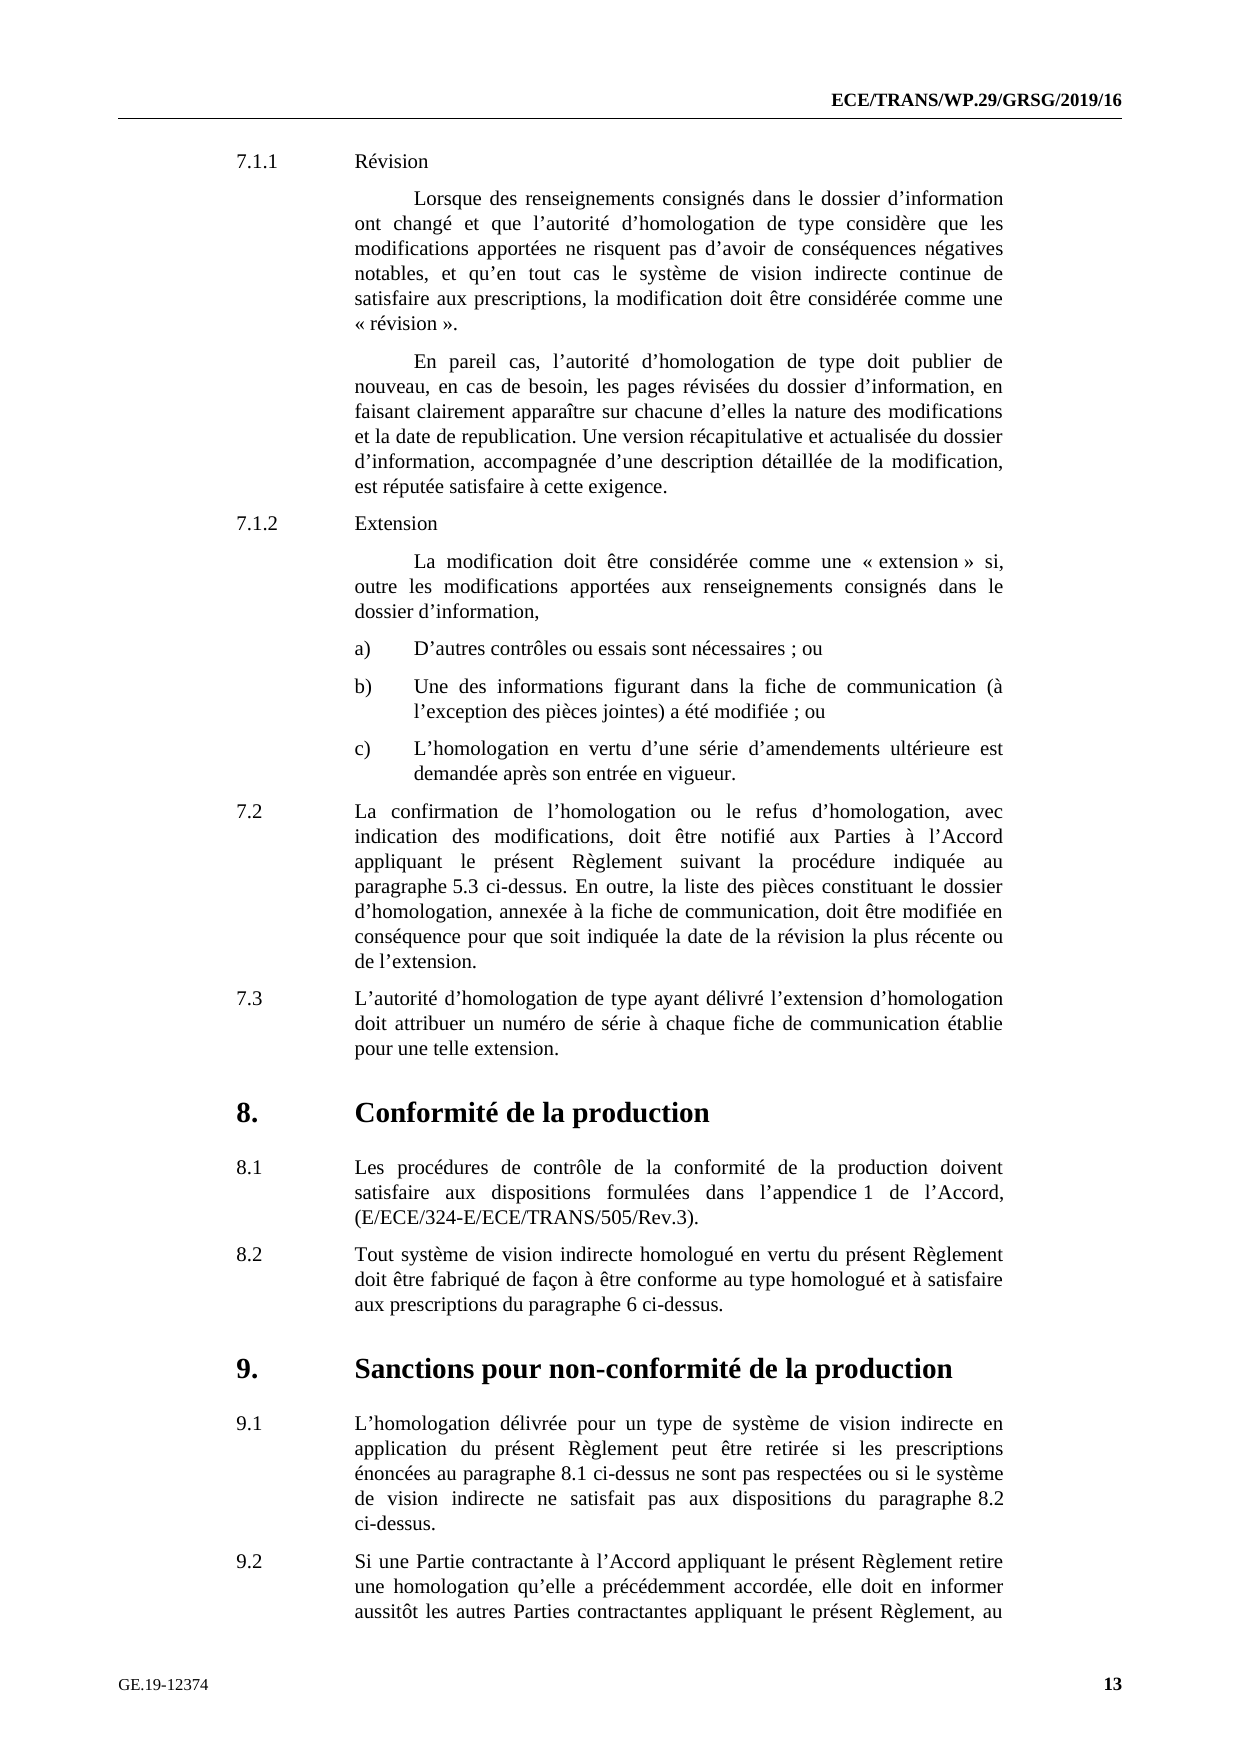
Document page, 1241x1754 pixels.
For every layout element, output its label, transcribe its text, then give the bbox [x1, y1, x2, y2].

text 7.2 La confirmation de l’homologation ou le refus d’homologation, avec indication des modifications, doit être notifié aux Parties à l’Accord appliquant le présent Règlement suivant la procédure indiquée au paragraphe 5.3 ci-dessus. En outre, la liste des pièces constituant le dossier d’homologation, annexée à la fiche de communication, doit être modifiée en conséquence pour que soit indiquée la date de la révision la plus récente ou de l’extension. [236, 798, 1004, 973]
text En pareil cas, l’autorité d’homologation de type doit publier de nouveau, en cas de besoin, les pages révisées du dossier d’information, en faisant clairement apparaître sur chacune d’elles la nature des modifications et la date de republication. Une version récapitulative et actualisée du dossier d’information, accompagnée d’une description détaillée de la modification, est réputée satisfaire à cette exigence. [354, 348, 1004, 498]
text 8.2 Tout système de vision indirecte homologué en vertu du présent Règlement doit être fabriqué de façon à être conforme au type homologué et à satisfaire aux prescriptions du paragraphe 6 ci-dessus. [236, 1241, 1004, 1316]
text 9.1 L’homologation délivrée pour un type de système de vision indirecte en application du présent Règlement peut être retirée si les prescriptions énoncées au paragraphe 8.1 ci-dessus ne sont pas respectées ou si le système de vision indirecte ne satisfait pas aux dispositions du paragraphe 8.2 ci-dessus. [236, 1410, 1004, 1535]
text b) Une des informations figurant dans la fiche de communication (à l’exception des pièces jointes) a été modifiée ; ou [354, 673, 1004, 723]
text 7.1.2 Extension [236, 510, 1004, 535]
text 8.1 Les procédures de contrôle de la conformité de la production doivent satisfaire aux dispositions formulées dans l’appendice 1 de l’Accord, (E/ECE/324-E/ECE/TRANS/505/Rev.3). [236, 1154, 1004, 1229]
text 8. Conformité de la production [236, 1098, 1004, 1129]
text 9. Sanctions pour non-conformité de la production [236, 1354, 1004, 1385]
text c) L’homologation en vertu d’une série d’amendements ultérieure est demandée après son entrée en vigueur. [354, 735, 1004, 785]
text Lorsque des renseignements consignés dans le dossier d’information ont changé et que l’autorité d’homologation de type considère que les modifications apportées ne risquent pas d’avoir de conséquences négatives notables, et qu’en tout cas le système de vision indirecte continue de satisfaire aux prescriptions, la modification doit être considérée comme une « révision ». [354, 185, 1004, 335]
text 7.1.1 Révision [236, 148, 1004, 173]
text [236, 1548, 1004, 1623]
text a) D’autres contrôles ou essais sont nécessaires ; ou [354, 635, 1004, 660]
text 7.3 L’autorité d’homologation de type ayant délivré l’extension d’homologation doit attribuer un numéro de série à chaque fiche de communication établie pour une telle extension. [236, 985, 1004, 1060]
text La modification doit être considérée comme une « extension » si, outre les modifications apportées aux renseignements consignés dans le dossier d’information, [354, 548, 1004, 623]
